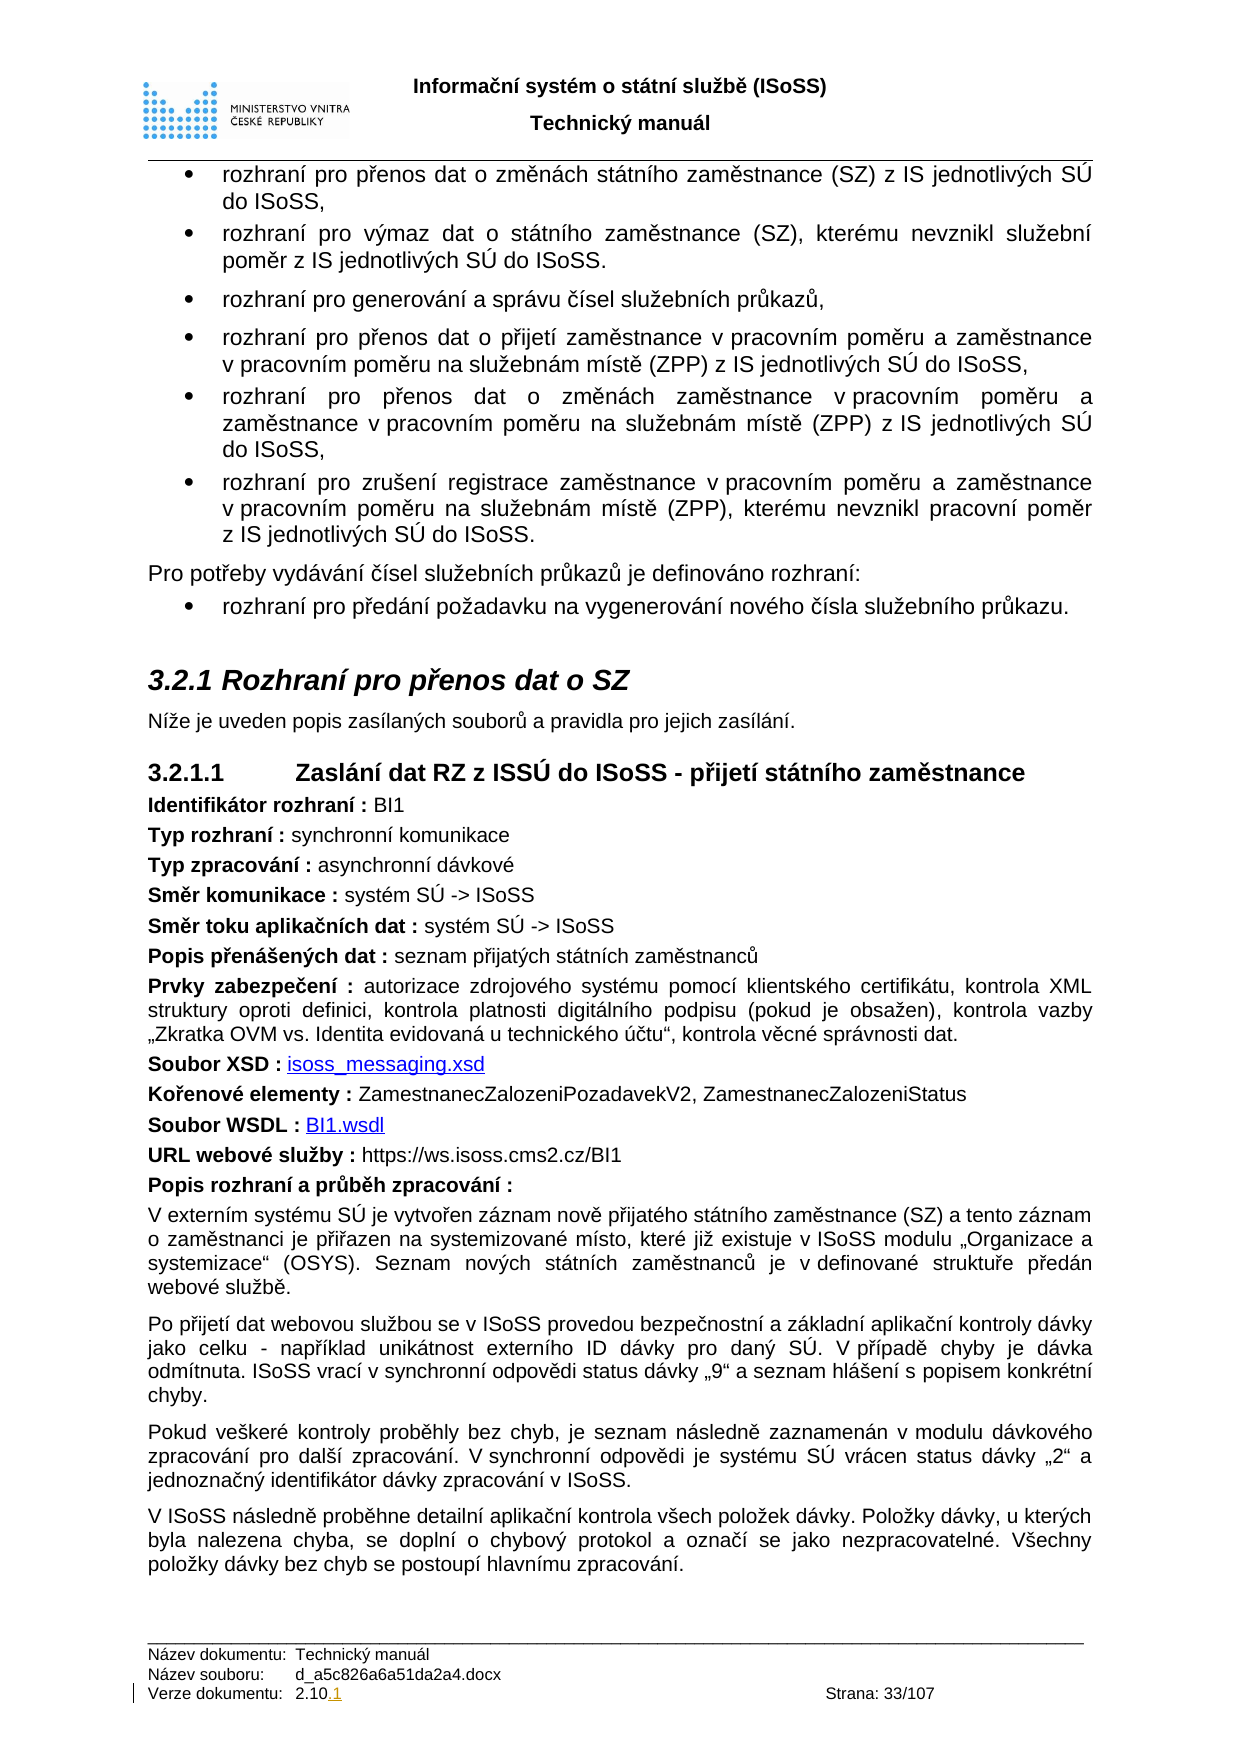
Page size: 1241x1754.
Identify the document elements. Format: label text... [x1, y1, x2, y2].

list rozhraní pro předání požadavku na vygenerování nového čísla služebního průkazu. [185, 593, 1093, 619]
text V externím systému SÚ je vytvořen záznam nově přijatého státního zaměstnance (SZ) a tento záznam o zaměstnanci je přiřazen na systemizované místo, které již existuje v ISoSS modulu „Organizace a systemizace“ (OSYS). Seznam nových státních zaměstnanců je v definované struktuře předán webové službě. [148, 1203, 1093, 1299]
text Popis přenášených dat : seznam přijatých státních zaměstnanců [148, 944, 1093, 968]
text V ISoSS následně proběhne detailní aplikační kontrola všech položek dávky. Položky dávky, u kterých byla nalezena chyba, se doplní o chybový protokol a označí se jako nezpracovatelné. Všechny položky dávky bez chyb se postoupí hlavnímu zpracování. [148, 1504, 1093, 1576]
subtitle Rozhraní pro přenos dat o SZ [148, 663, 1093, 697]
text Prvky zabezpečení : autorizace zdrojového systému pomocí klientského certifikátu, kontrola XML struktury oproti definici, kontrola platnosti digitálního podpisu (pokud je obsažen), kontrola vazby „Zkratka OVM vs. Identita evidovaná u technického účtu“, kontrola věcné správnosti dat. [148, 974, 1093, 1046]
list rozhraní pro výmaz dat o státního zaměstnance (SZ), kterému nevznikl služební poměr z IS jednotlivých SÚ do ISoSS. [185, 220, 1093, 273]
text Soubor WSDL : BI1.wsdl [148, 1112, 1093, 1136]
text Po přijetí dat webovou službou se v ISoSS provedou bezpečnostní a základní aplikační kontroly dávky jako celku - například unikátnost externího ID dávky pro daný SÚ. V případě chyby je dávka odmítnuta. ISoSS vrací v synchronní odpovědi status dávky „9“ a seznam hlášení s popisem konkrétní chyby. [148, 1311, 1093, 1407]
text Kořenové elementy : ZamestnanecZalozeniPozadavekV2, ZamestnanecZalozeniStatus [148, 1082, 1093, 1106]
text Typ zpracování : asynchronní dávkové [148, 853, 1093, 877]
text Typ rozhraní : synchronní komunikace [148, 823, 1093, 847]
text Soubor XSD : isoss_messaging.xsd [148, 1052, 1093, 1076]
subtitle Zaslání dat RZ z ISSÚ do ISoSS - přijetí státního zaměstnance [148, 758, 1093, 786]
text Níže je uveden popis zasílaných souborů a pravidla pro jejich zasílání. [148, 709, 1093, 733]
text Popis rozhraní a průběh zpracování : [148, 1173, 1093, 1197]
list rozhraní pro zrušení registrace zaměstnance v pracovním poměru a zaměstnance v pracovním poměru na služebnám místě (ZPP), kterému nevznikl pracovní poměr z IS jednotlivých SÚ do ISoSS. [185, 469, 1093, 548]
text Pokud veškeré kontroly proběhly bez chyb, je seznam následně zaznamenán v modulu dávkového zpracování pro další zpracování. V synchronní odpovědi je systému SÚ vrácen status dávky „2“ a jednoznačný identifikátor dávky zpracování v ISoSS. [148, 1420, 1093, 1492]
list rozhraní pro přenos dat o změnách zaměstnance v pracovním poměru a zaměstnance v pracovním poměru na služebnám místě (ZPP) z IS jednotlivých SÚ do ISoSS, [185, 383, 1093, 462]
text Směr komunikace : systém SÚ -> ISoSS [148, 883, 1093, 907]
text URL webové služby : https://ws.isoss.cms2.cz/BI1 [148, 1143, 1093, 1167]
list rozhraní pro přenos dat o přijetí zaměstnance v pracovním poměru a zaměstnance v pracovním poměru na služebnám místě (ZPP) z IS jednotlivých SÚ do ISoSS, [185, 324, 1093, 377]
text Pro potřeby vydávání čísel služebních průkazů je definováno rozhraní: [148, 560, 1093, 587]
picture [143, 82, 350, 139]
list rozhraní pro generování a správu čísel služebních průkazů, [185, 286, 1093, 312]
text Směr toku aplikačních dat : systém SÚ -> ISoSS [148, 913, 1093, 937]
list rozhraní pro přenos dat o změnách státního zaměstnance (SZ) z IS jednotlivých SÚ do ISoSS, [185, 161, 1093, 214]
text Identifikátor rozhraní : BI1 [148, 793, 1093, 817]
